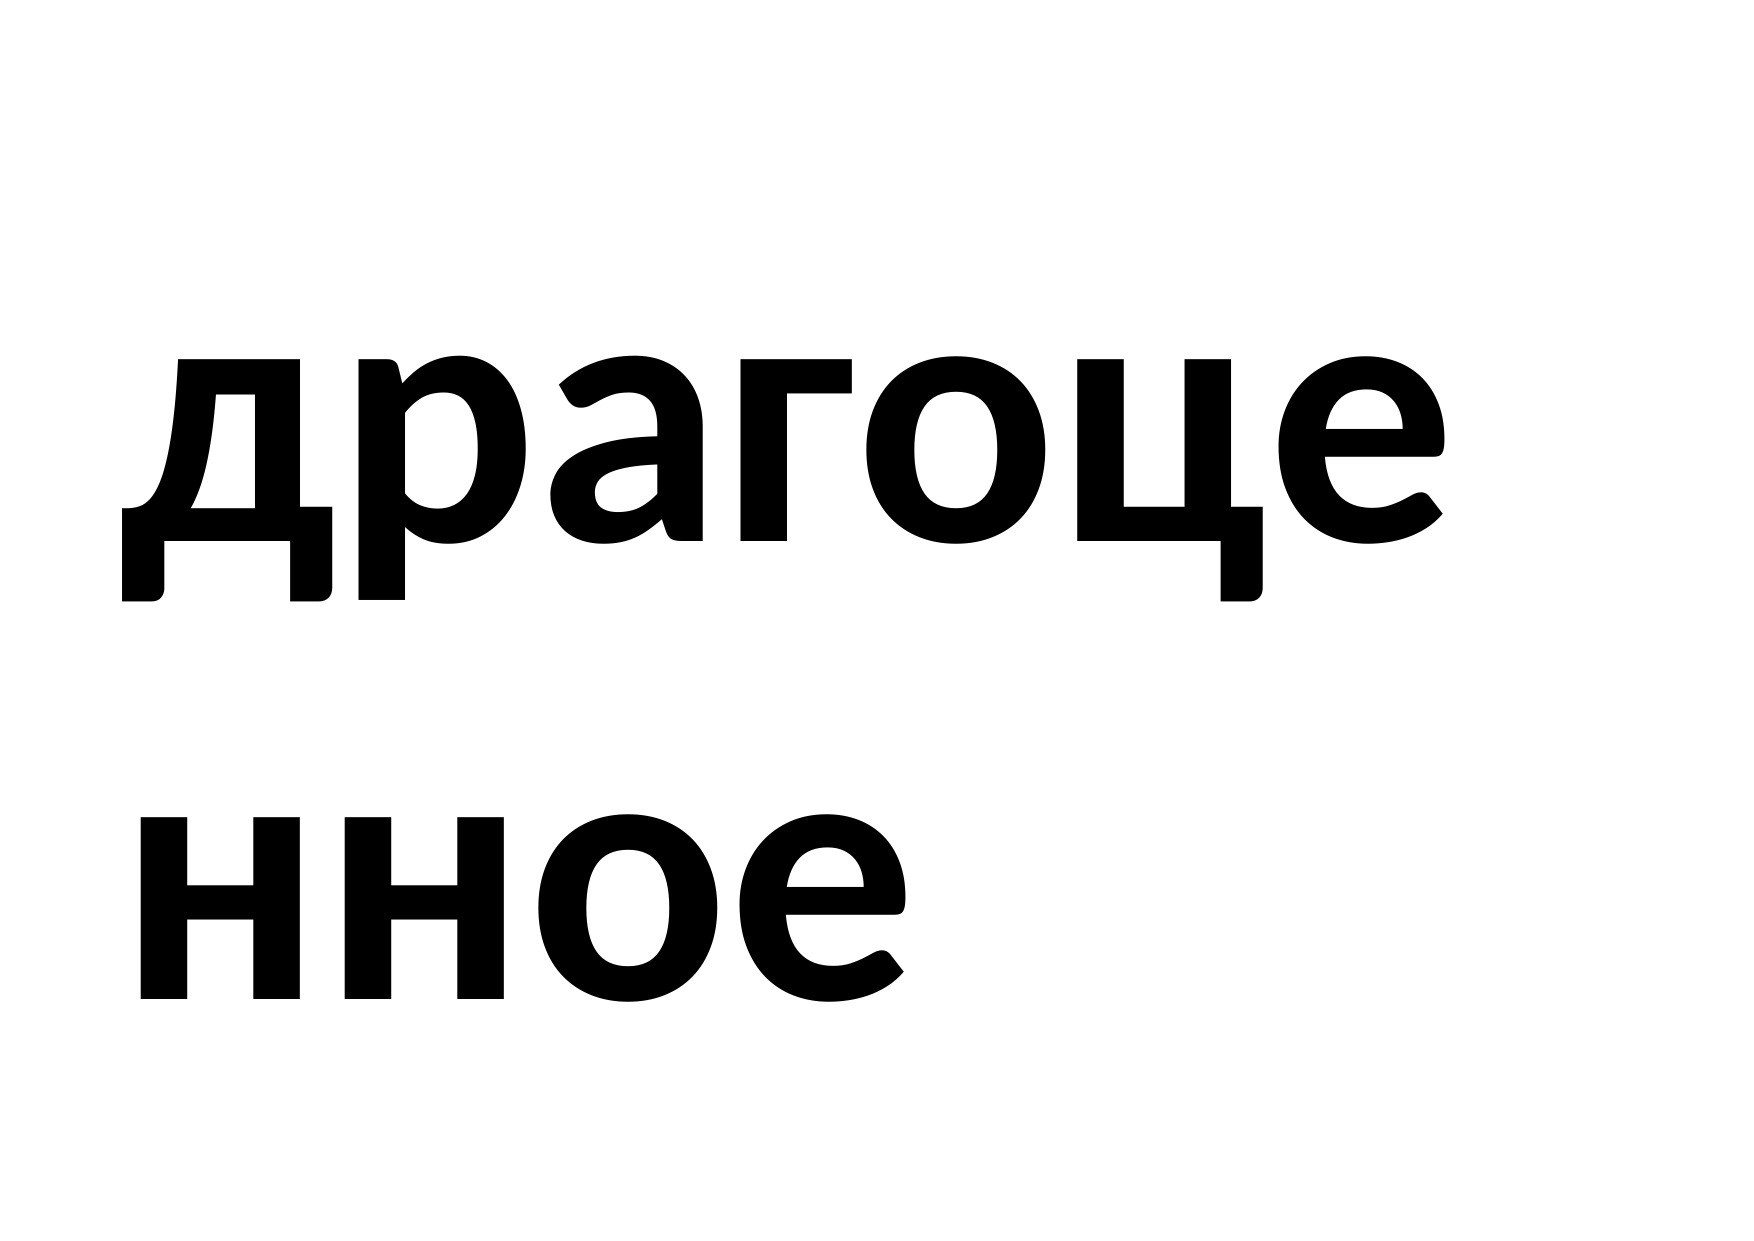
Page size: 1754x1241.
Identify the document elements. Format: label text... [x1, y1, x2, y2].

text Искренность – драгоценное качество человека [118, 177, 1636, 1093]
